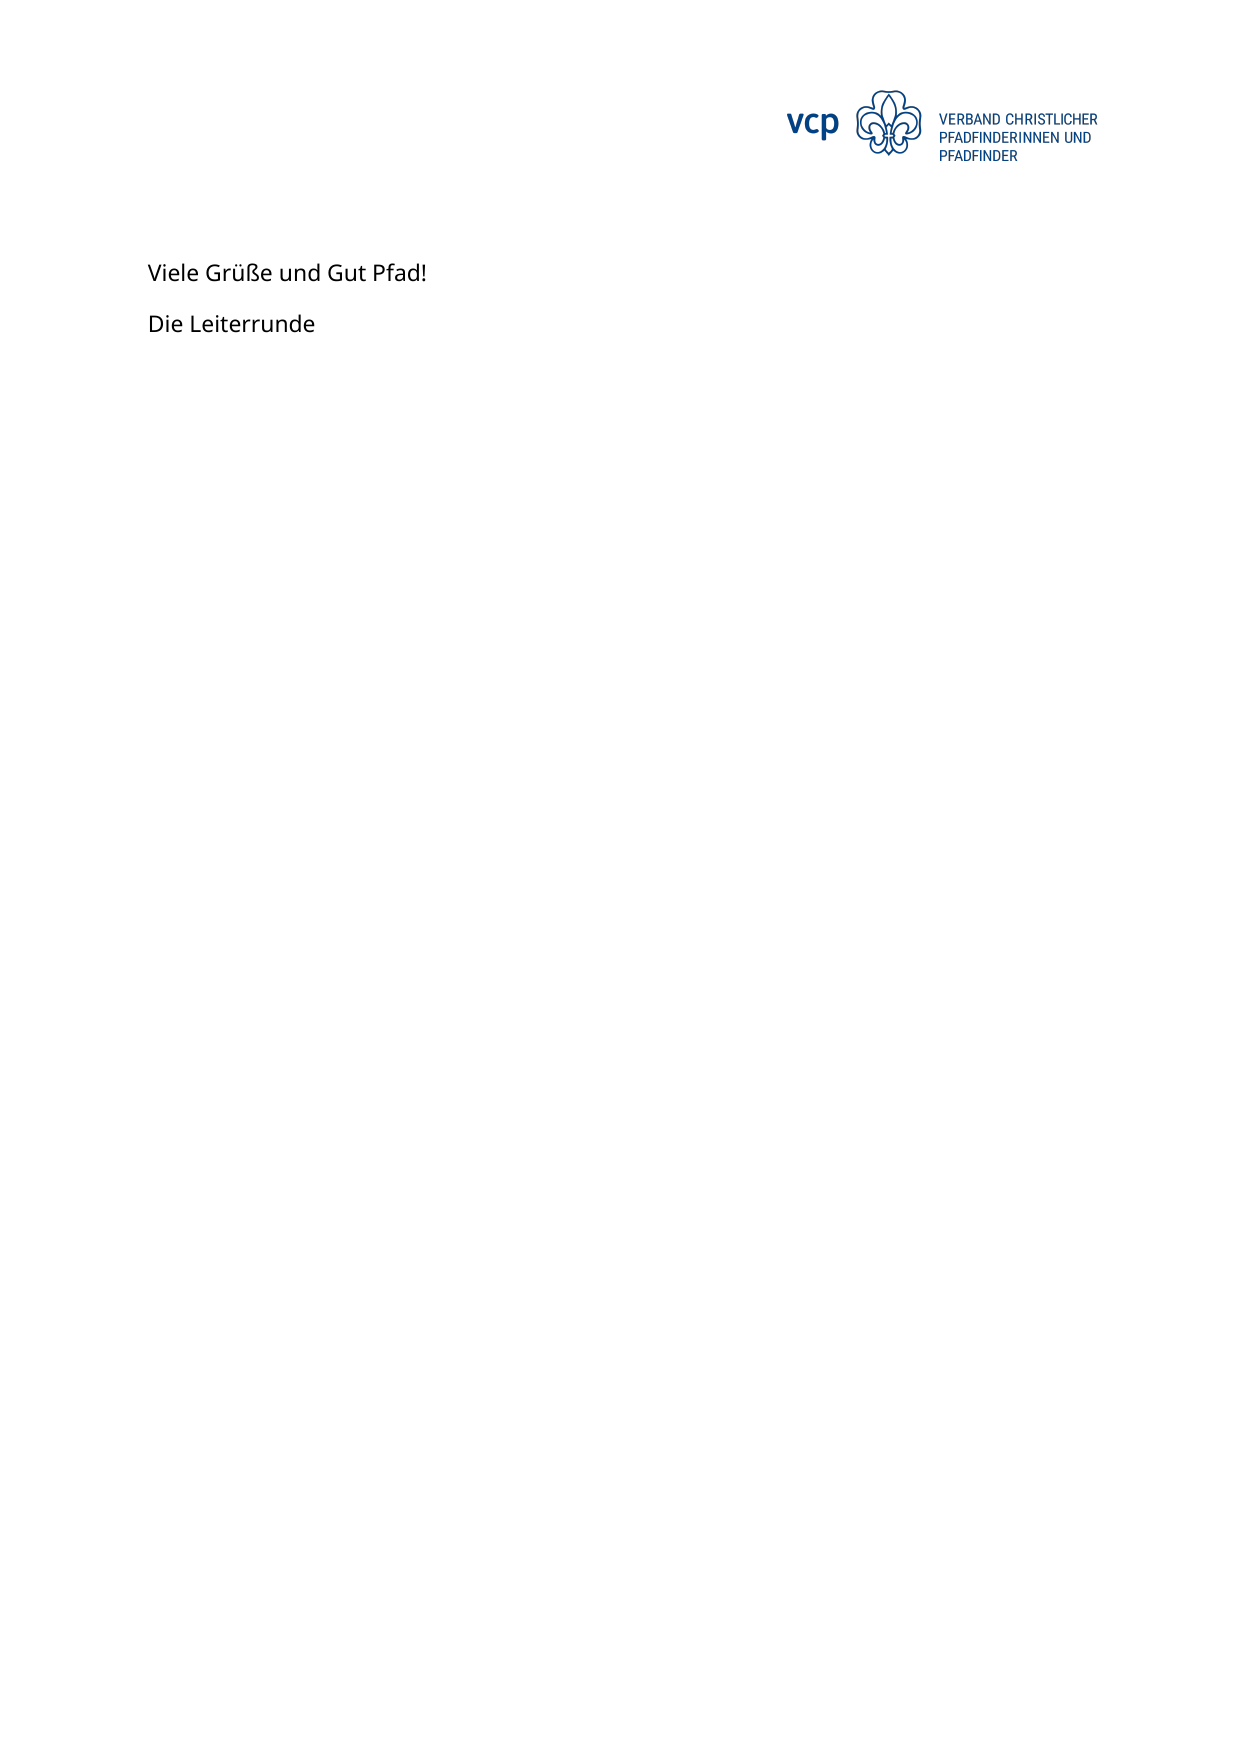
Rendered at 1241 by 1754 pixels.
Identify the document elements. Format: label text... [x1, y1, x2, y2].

text Viele Grüße und Gut Pfad! [148, 257, 1092, 288]
text Die Leiterrunde [148, 308, 1092, 339]
